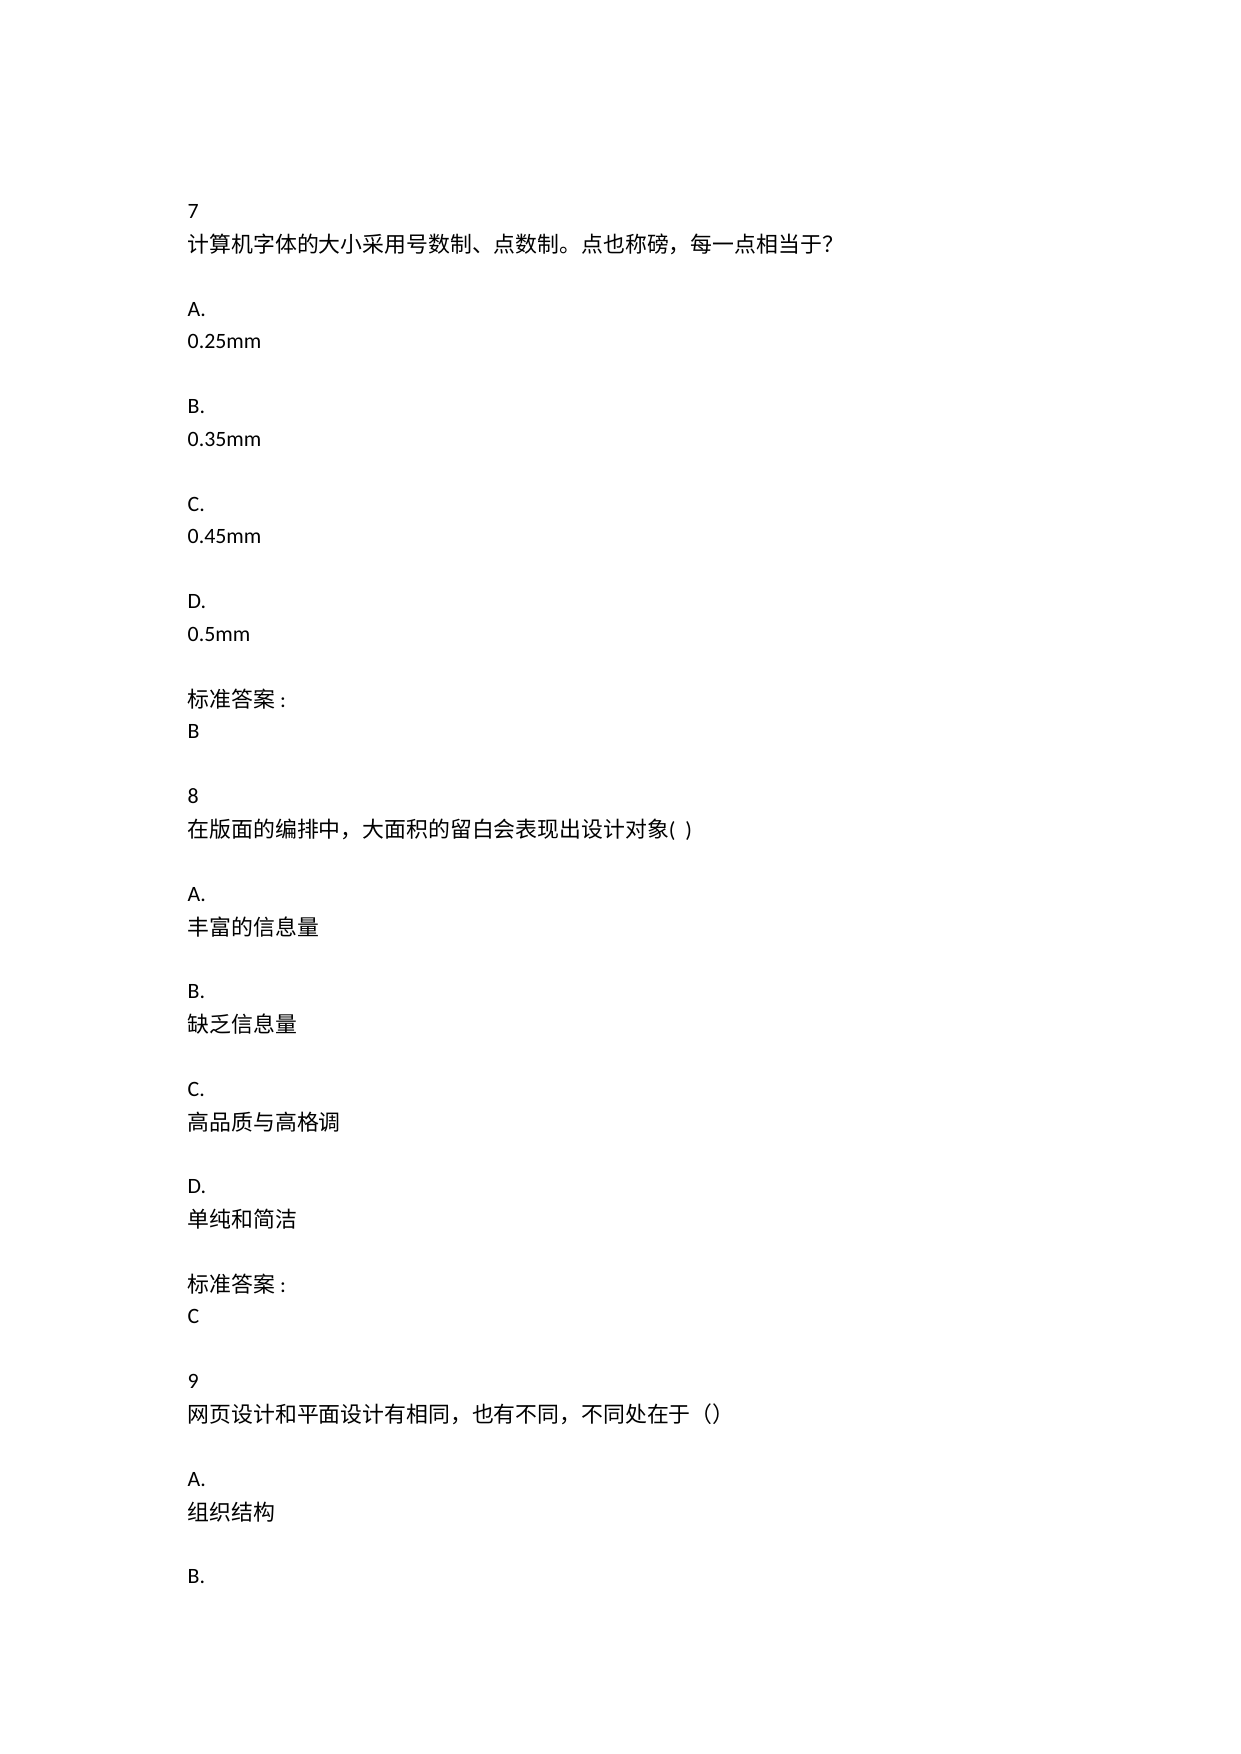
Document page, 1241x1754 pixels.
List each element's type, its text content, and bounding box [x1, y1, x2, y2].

text A. [187, 292, 1053, 324]
text 7 [187, 194, 1053, 227]
text 8 [187, 779, 1053, 812]
text D. [187, 584, 1053, 617]
text 在版面的编排中，大面积的留白会表现出设计对象( ) [187, 812, 1053, 844]
text 0.45mm [187, 519, 1053, 552]
text D. [187, 1169, 1053, 1202]
text C [187, 1299, 1053, 1332]
text 标准答案 : [187, 1267, 1053, 1299]
text B [187, 714, 1053, 747]
text 0.25mm [187, 324, 1053, 357]
text C. [187, 487, 1053, 519]
text 网页设计和平面设计有相同，也有不同，不同处在于（） [187, 1397, 1053, 1429]
text 单纯和简洁 [187, 1202, 1053, 1234]
text 丰富的信息量 [187, 909, 1053, 942]
text 0.35mm [187, 422, 1053, 454]
text 计算机字体的大小采用号数制、点数制。点也称磅，每一点相当于？ [187, 227, 1053, 259]
text 标准答案 : [187, 682, 1053, 714]
text B. [187, 974, 1053, 1007]
text 组织结构 [187, 1494, 1053, 1527]
text 9 [187, 1364, 1053, 1397]
text 缺乏信息量 [187, 1007, 1053, 1039]
text B. [187, 1559, 1053, 1592]
text 高品质与高格调 [187, 1104, 1053, 1137]
text A. [187, 877, 1053, 909]
text B. [187, 389, 1053, 422]
text 0.5mm [187, 617, 1053, 649]
text A. [187, 1462, 1053, 1494]
text C. [187, 1072, 1053, 1104]
